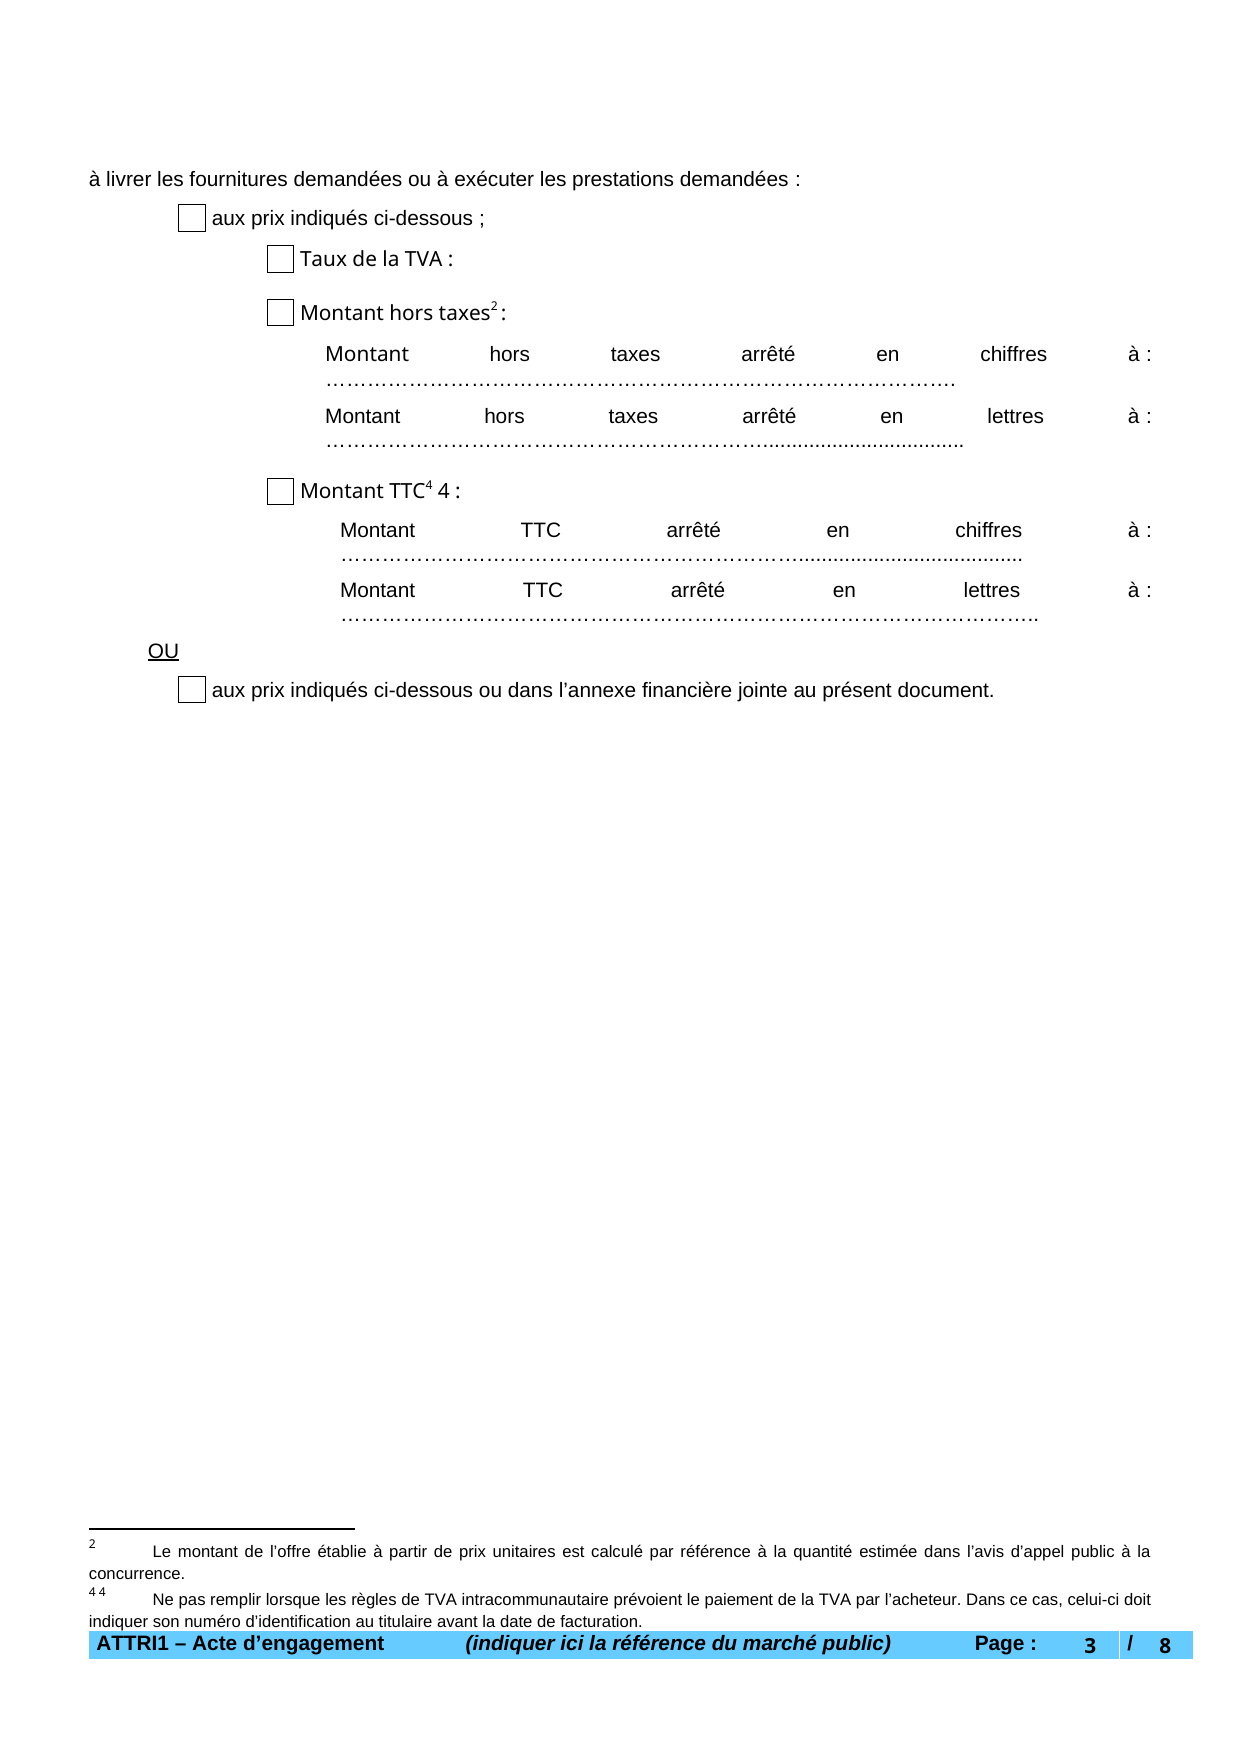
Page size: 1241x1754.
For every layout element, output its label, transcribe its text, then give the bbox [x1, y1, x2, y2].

text aux prix indiqués ci-dessous ou dans l’annexe financière jointe au présent document. [162, 675, 1152, 703]
text Montant hors taxes : [266, 298, 1152, 326]
text Taux de la TVA : [266, 244, 1152, 273]
text Montant hors taxes arrêté en lettres à : ………………………………………………………................................... [325, 404, 1152, 452]
text Montant hors taxes arrêté en chiffres à : ………………………………………………………………………………. [325, 339, 1152, 391]
text à livrer les fournitures demandées ou à exécuter les prestations demandées : [89, 167, 1152, 191]
text aux prix indiqués ci-dessous ; [89, 203, 1152, 232]
text OU [148, 638, 1152, 662]
text Montant TTC arrêté en lettres à : ……………………………………………………………………………………….. [340, 578, 1152, 626]
text Montant TTC4 : [266, 477, 1152, 505]
text Montant TTC arrêté en chiffres à : …………………………………………………………....................................... [340, 518, 1152, 566]
